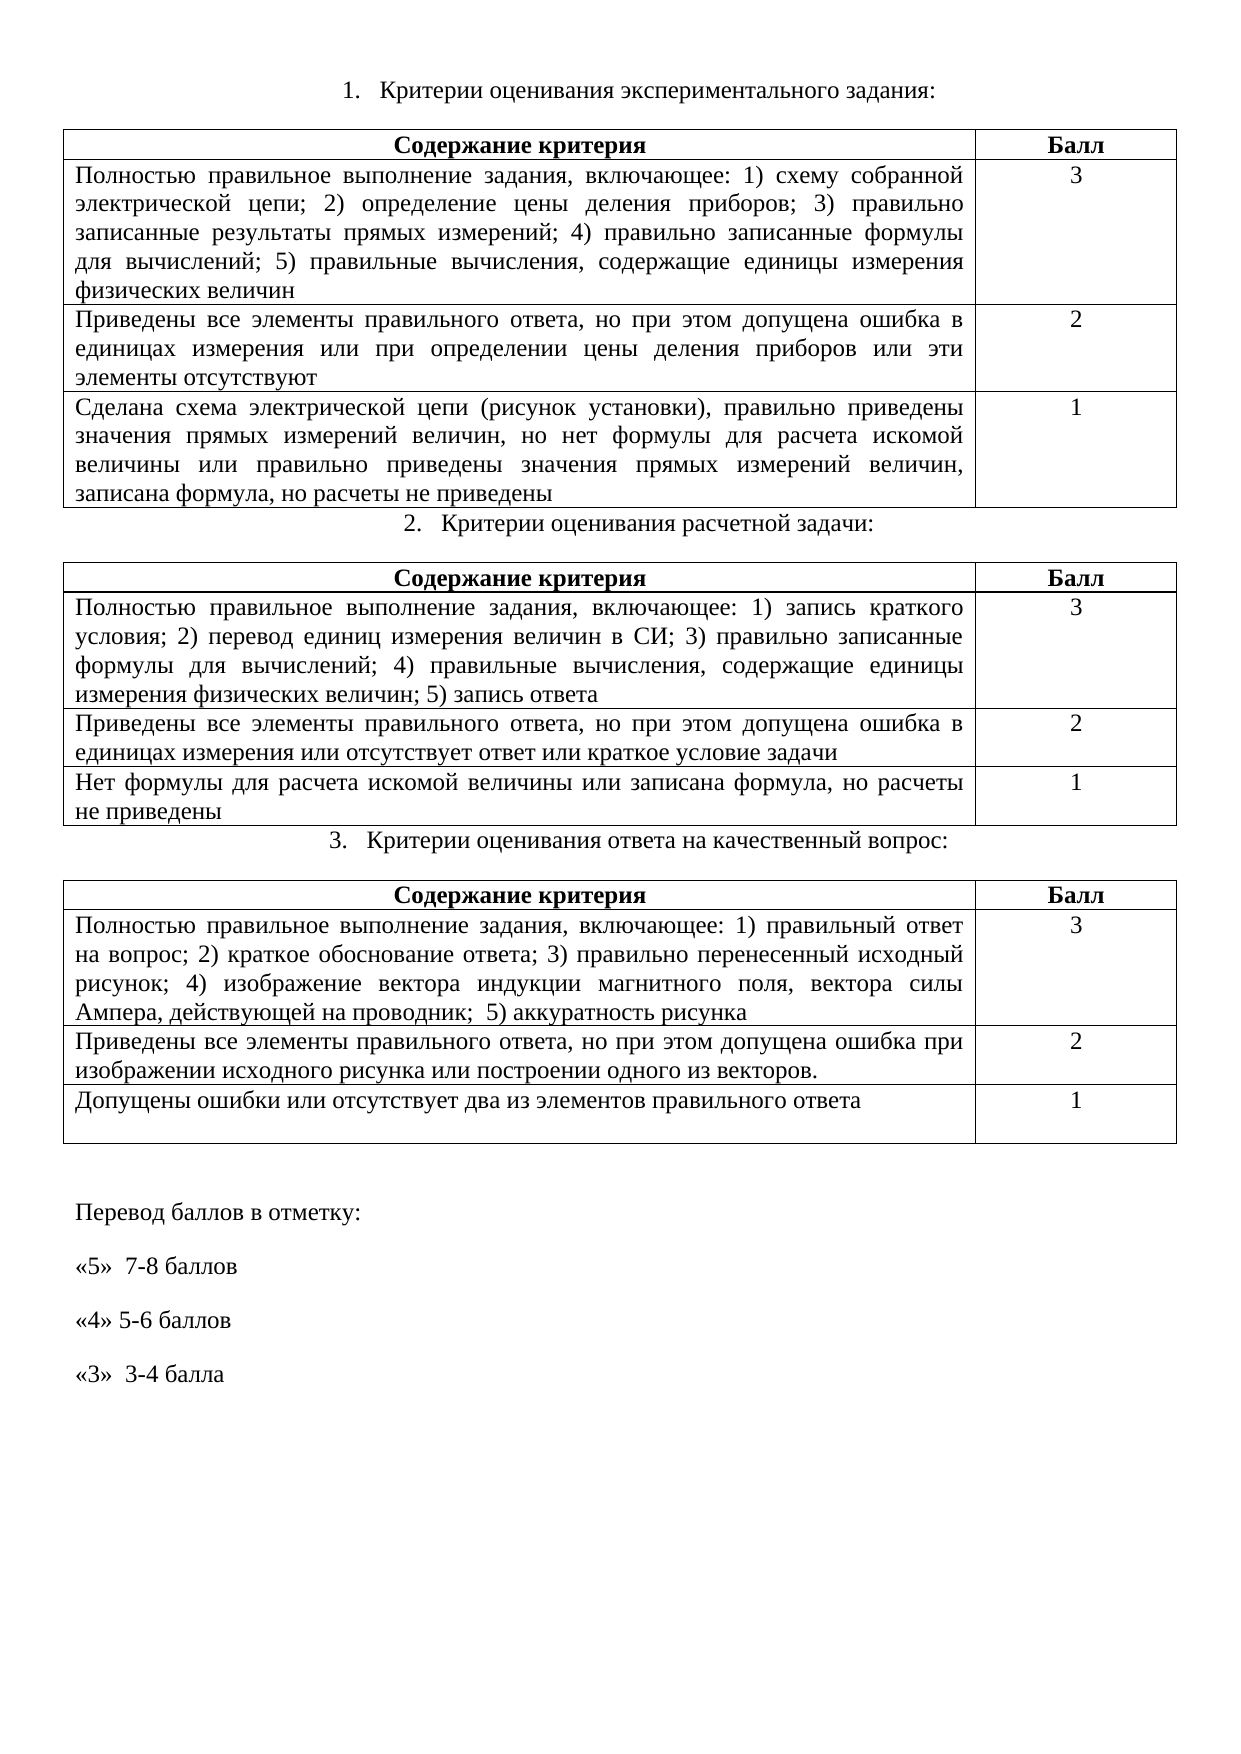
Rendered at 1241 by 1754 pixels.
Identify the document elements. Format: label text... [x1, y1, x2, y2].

table_cell 3 [976, 593, 1176, 707]
table_cell 1 [976, 1085, 1176, 1142]
list Критерии оценивания ответа на качественный вопрос: [112, 826, 1165, 854]
text «4» 5-6 баллов [75, 1305, 1165, 1334]
table_cell Сделана схема электрической цепи (рисунок установки), правильно приведены значения прямых измерений величин, но нет формулы для расчета искомой величины или правильно приведены значения прямых измерений величин, записана формула, но расчеты не приведены [64, 392, 975, 507]
text «5» 7-8 баллов [75, 1251, 1165, 1280]
table_cell 3 [976, 160, 1176, 303]
table_header Содержание критерия [64, 130, 975, 159]
table_cell Полностью правильное выполнение задания, включающее: 1) правильный ответ на вопрос; 2) краткое обоснование ответа; 3) правильно перенесенный исходный рисунок; 4) изображение вектора индукции магнитного поля, вектора силы Ампера, действующей на проводник; 5) аккуратность рисунка [64, 910, 975, 1025]
text Перевод баллов в отметку: [75, 1197, 1165, 1226]
table_cell 2 [976, 1026, 1176, 1084]
table_header Балл [976, 563, 1176, 591]
list Критерии оценивания расчетной задачи: [112, 508, 1165, 537]
table_cell 1 [976, 392, 1176, 507]
list Критерии оценивания экспериментального задания: [112, 75, 1165, 104]
table_header Содержание критерия [64, 881, 975, 909]
table_cell 2 [976, 305, 1176, 391]
table_cell Полностью правильное выполнение задания, включающее: 1) схему собранной электрической цепи; 2) определение цены деления приборов; 3) правильно записанные результаты прямых измерений; 4) правильно записанные формулы для вычислений; 5) правильные вычисления, содержащие единицы измерения физических величин [64, 160, 975, 303]
table_cell 2 [976, 709, 1176, 766]
table_cell 1 [976, 767, 1176, 824]
table_cell Приведены все элементы правильного ответа, но при этом допущена ошибка при изображении исходного рисунка или построении одного из векторов. [64, 1026, 975, 1084]
table_header Содержание критерия [64, 563, 975, 591]
table_cell Допущены ошибки или отсутствует два из элементов правильного ответа [64, 1085, 975, 1142]
table_cell Полностью правильное выполнение задания, включающее: 1) запись краткого условия; 2) перевод единиц измерения величин в СИ; 3) правильно записанные формулы для вычислений; 4) правильные вычисления, содержащие единицы измерения физических величин; 5) запись ответа [64, 593, 975, 707]
table_cell 3 [976, 910, 1176, 1025]
table_cell Приведены все элементы правильного ответа, но при этом допущена ошибка в единицах измерения или отсутствует ответ или краткое условие задачи [64, 709, 975, 766]
text «3» 3-4 балла [75, 1359, 1165, 1388]
table_header Балл [976, 881, 1176, 909]
table_header Балл [976, 130, 1176, 159]
table_cell Приведены все элементы правильного ответа, но при этом допущена ошибка в единицах измерения или при определении цены деления приборов или эти элементы отсутствуют [64, 305, 975, 391]
table_cell Нет формулы для расчета искомой величины или записана формула, но расчеты не приведены [64, 767, 975, 824]
